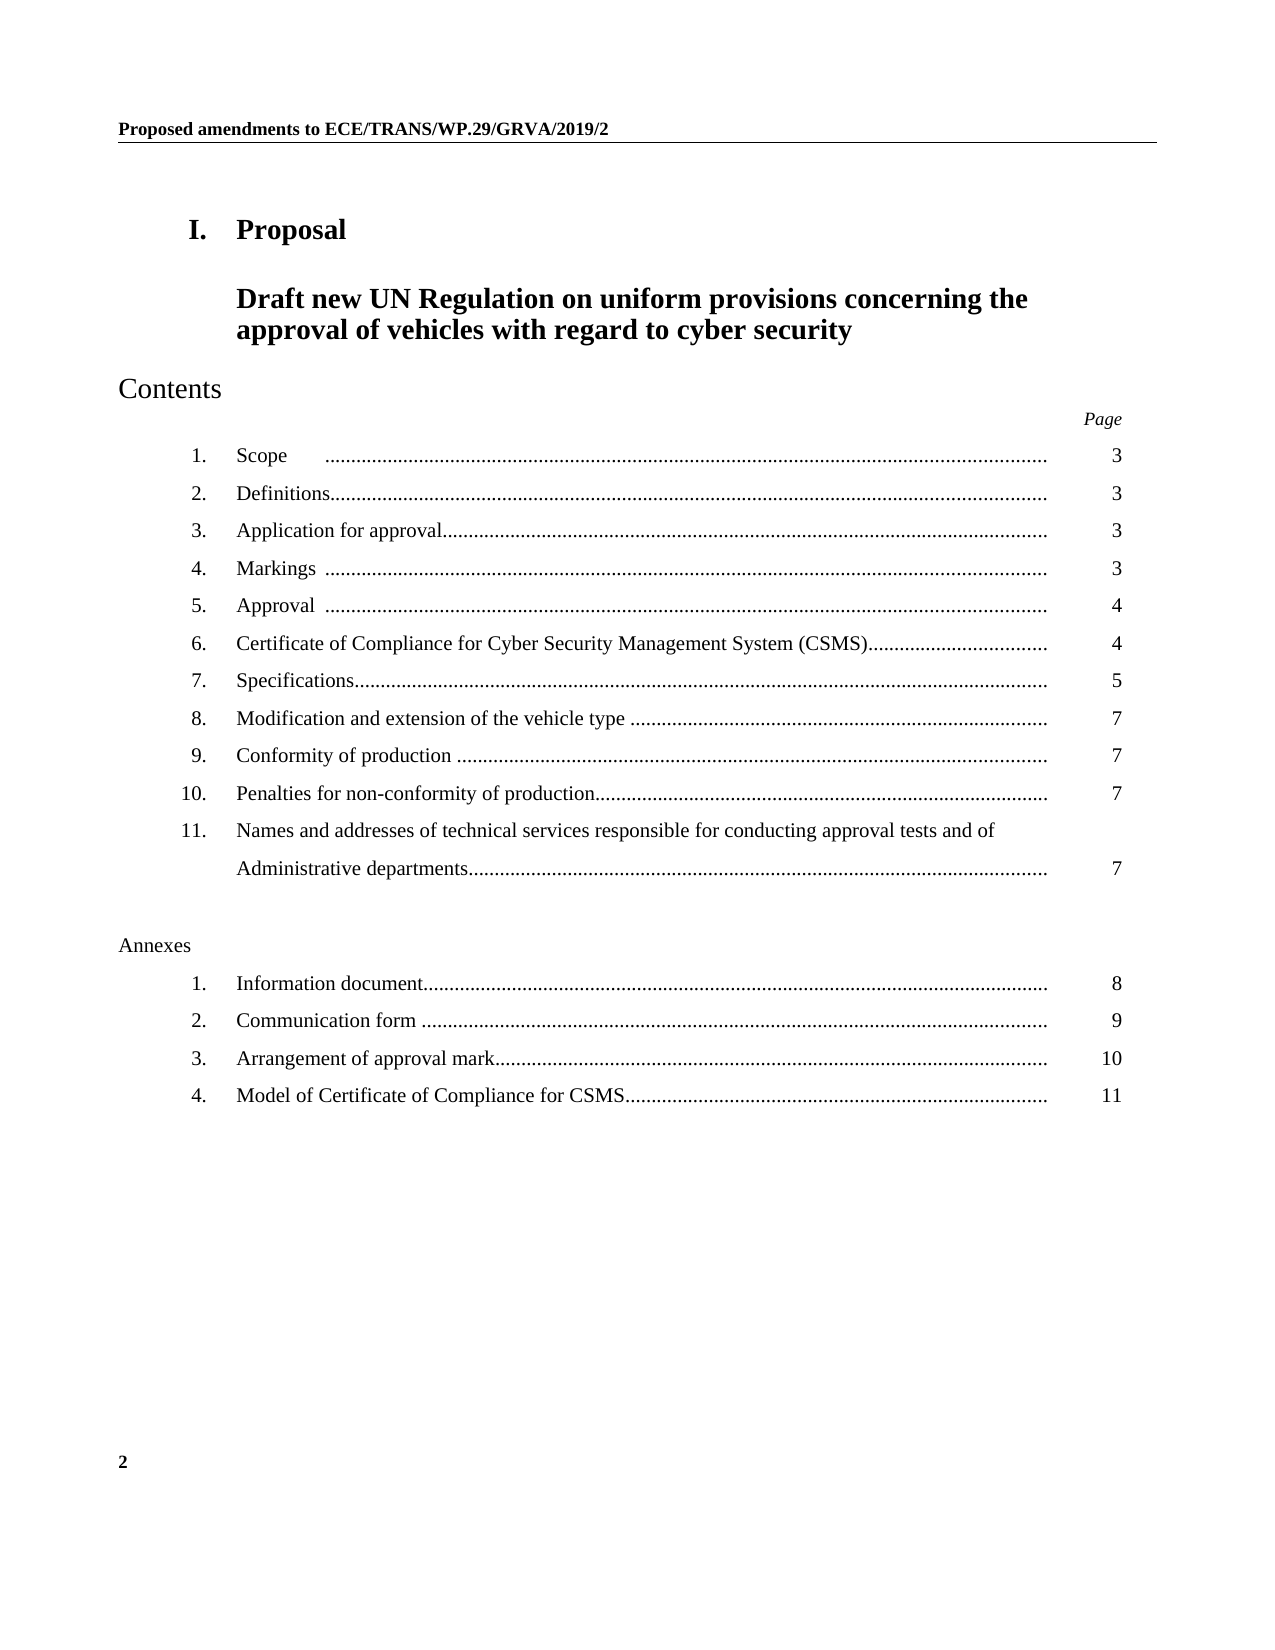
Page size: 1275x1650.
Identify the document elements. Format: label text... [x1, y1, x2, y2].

text 8. Modification and extension of the vehicle type 7 [118, 704, 1157, 729]
text 6. Certificate of Compliance for Cyber Security Management System (CSMS) 4 [118, 629, 1157, 654]
text 10. Penalties for non-conformity of production 7 [118, 779, 1157, 804]
text 7. Specifications 5 [118, 667, 1157, 692]
text 2. Definitions 3 [118, 479, 1157, 504]
text 5. Approval 4 [118, 592, 1157, 617]
text 2. Communication form 9 [118, 1007, 1157, 1032]
text 11. Names and addresses of technical services responsible for conducting approval tests and of [118, 817, 1157, 842]
text 3. Arrangement of approval mark 10 [118, 1045, 1157, 1070]
text Page [148, 404, 1157, 429]
text I. Proposal [118, 215, 1039, 246]
text Contents [118, 371, 1157, 404]
text 4. Markings 3 [118, 554, 1157, 579]
text 4. Model of Certificate of Compliance for CSMS 11 [118, 1082, 1157, 1107]
text 1. Information document 8 [118, 970, 1157, 995]
text 9. Conformity of production 7 [118, 742, 1157, 767]
text Draft new UN Regulation on uniform provisions concerning the approval of vehicles with regard to cyber security [118, 283, 1039, 346]
text Annexes [118, 932, 1157, 957]
text Administrative departments 7 [118, 854, 1157, 879]
text 1. Scope 3 [118, 442, 1157, 467]
text 3. Application for approval 3 [118, 517, 1157, 542]
